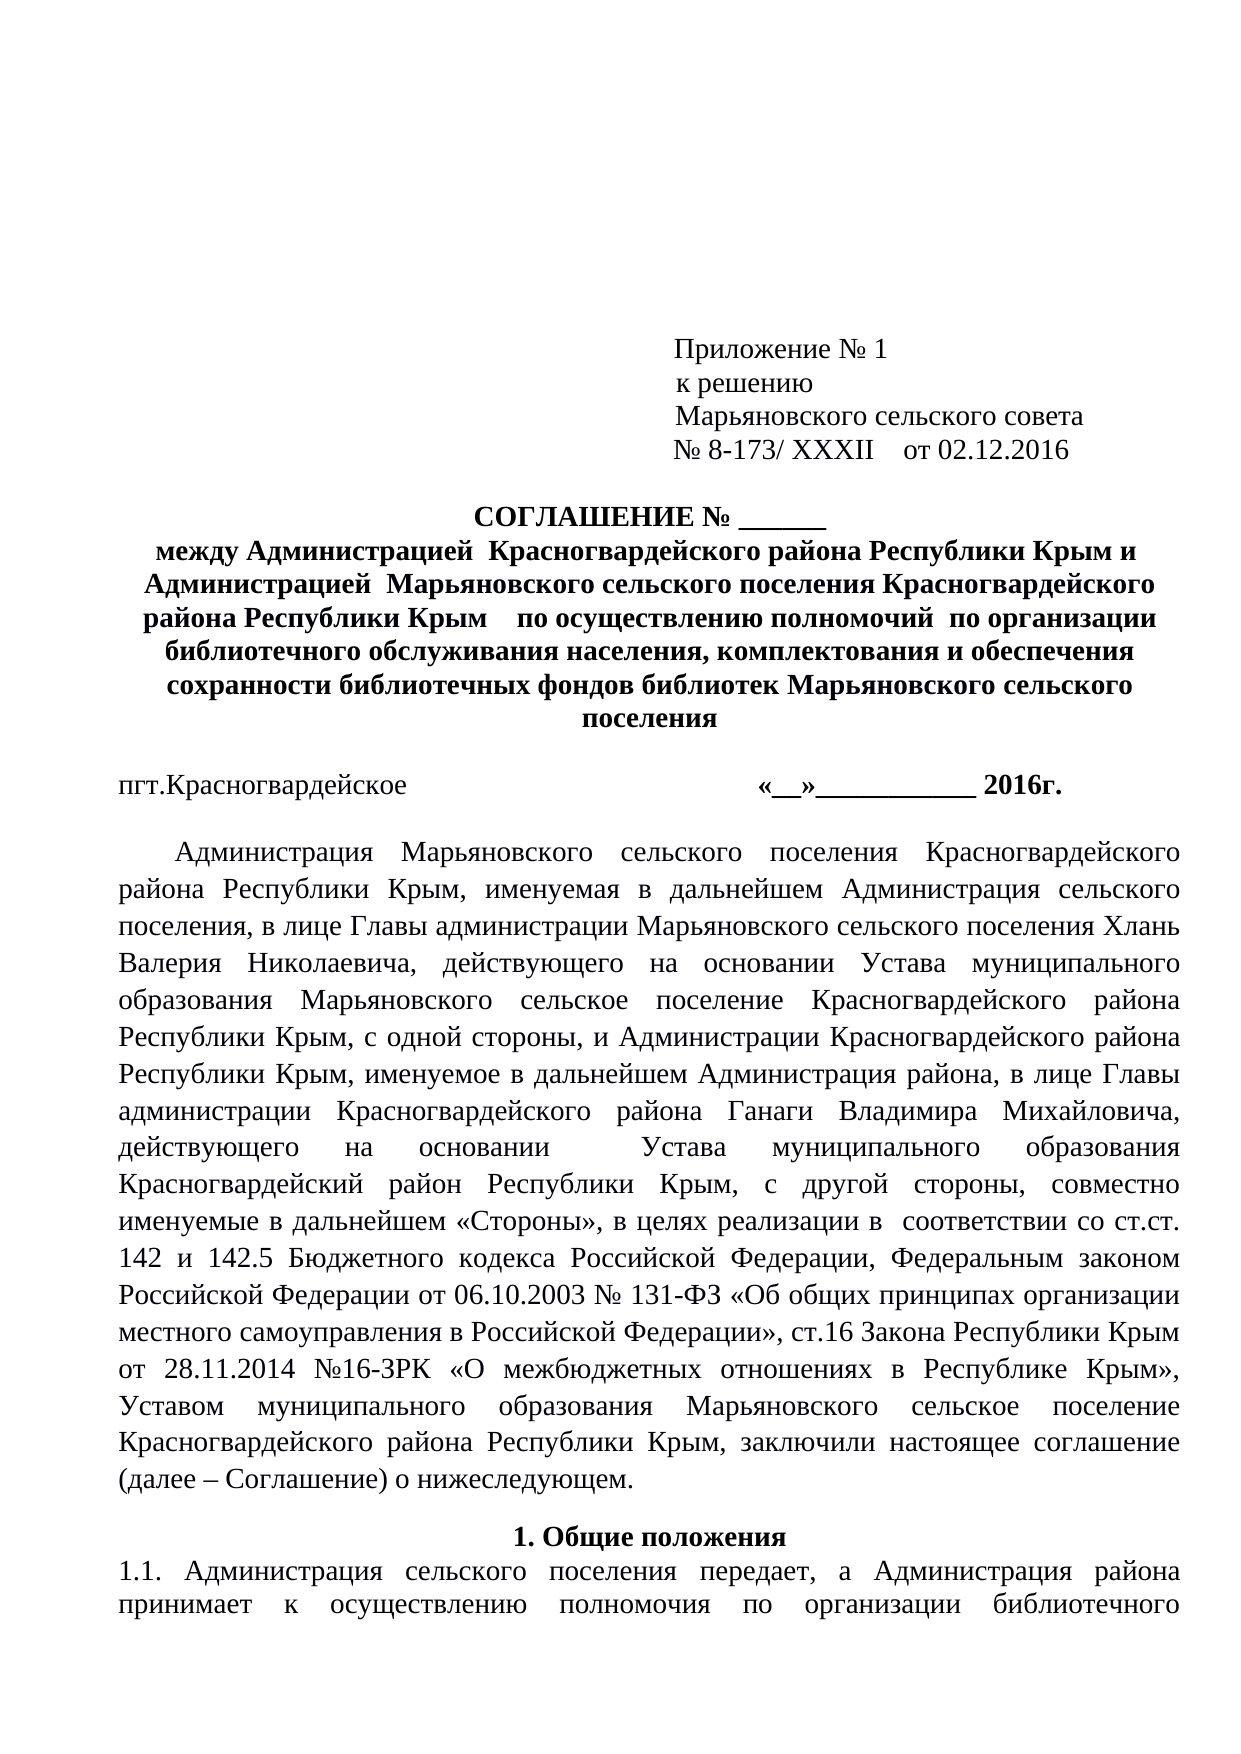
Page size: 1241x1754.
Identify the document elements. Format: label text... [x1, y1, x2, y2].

text Администрация Марьяновского сельского поселения Красногвардейского района Республики Крым, именуемая в дальнейшем Администрация сельского поселения, в лице Главы администрации Марьяновского сельского поселения Хлань Валерия Николаевича, действующего на основании Устава муниципального образования Марьяновского сельское поселение Красногвардейского района Республики Крым, с одной стороны, и Администрации Красногвардейского района Республики Крым, именуемое в дальнейшем Администрация района, в лице Главы администрации Красногвардейского района Ганаги Владимира Михайловича, действующего на основании Устава муниципального образования Красногвардейский район Республики Крым, с другой стороны, совместно именуемые в дальнейшем «Стороны», в целях реализации в соответствии со ст.ст. 142 и 142.5 Бюджетного кодекса Российской Федерации, Федеральным законом Российской Федерации от 06.10.2003 № 131-ФЗ «Об общих принципах организации местного самоуправления в Российской Федерации», ст.16 Закона Республики Крым от 28.11.2014 №16-ЗРК «О межбюджетных отношениях в Республике Крым», Уставом муниципального образования Марьяновского сельское поселение Красногвардейского района Республики Крым, заключили настоящее соглашение (далее – Соглашение) о нижеследующем. [118, 834, 1181, 1495]
text пгт.Красногвардейское «__»___________ 2016г. [118, 767, 1181, 801]
text Приложение № 1 [118, 331, 1181, 365]
text № 8-173/ XXXII от 02.12.2016 [118, 432, 1181, 466]
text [118, 1553, 1181, 1620]
text к решению [118, 365, 1181, 398]
text Марьяновского сельского совета [118, 398, 1181, 432]
text между Администрацией Красногвардейского района Республики Крым и Администрацией Марьяновского сельского поселения Красногвардейского района Республики Крым по осуществлению полномочий по организации библиотечного обслуживания населения, комплектования и обеспечения сохранности библиотечных фондов библиотек Марьяновского сельского поселения [118, 533, 1181, 734]
text СОГЛАШЕНИЕ № ______ [118, 499, 1181, 533]
text 1. Общие положения [118, 1519, 1181, 1553]
